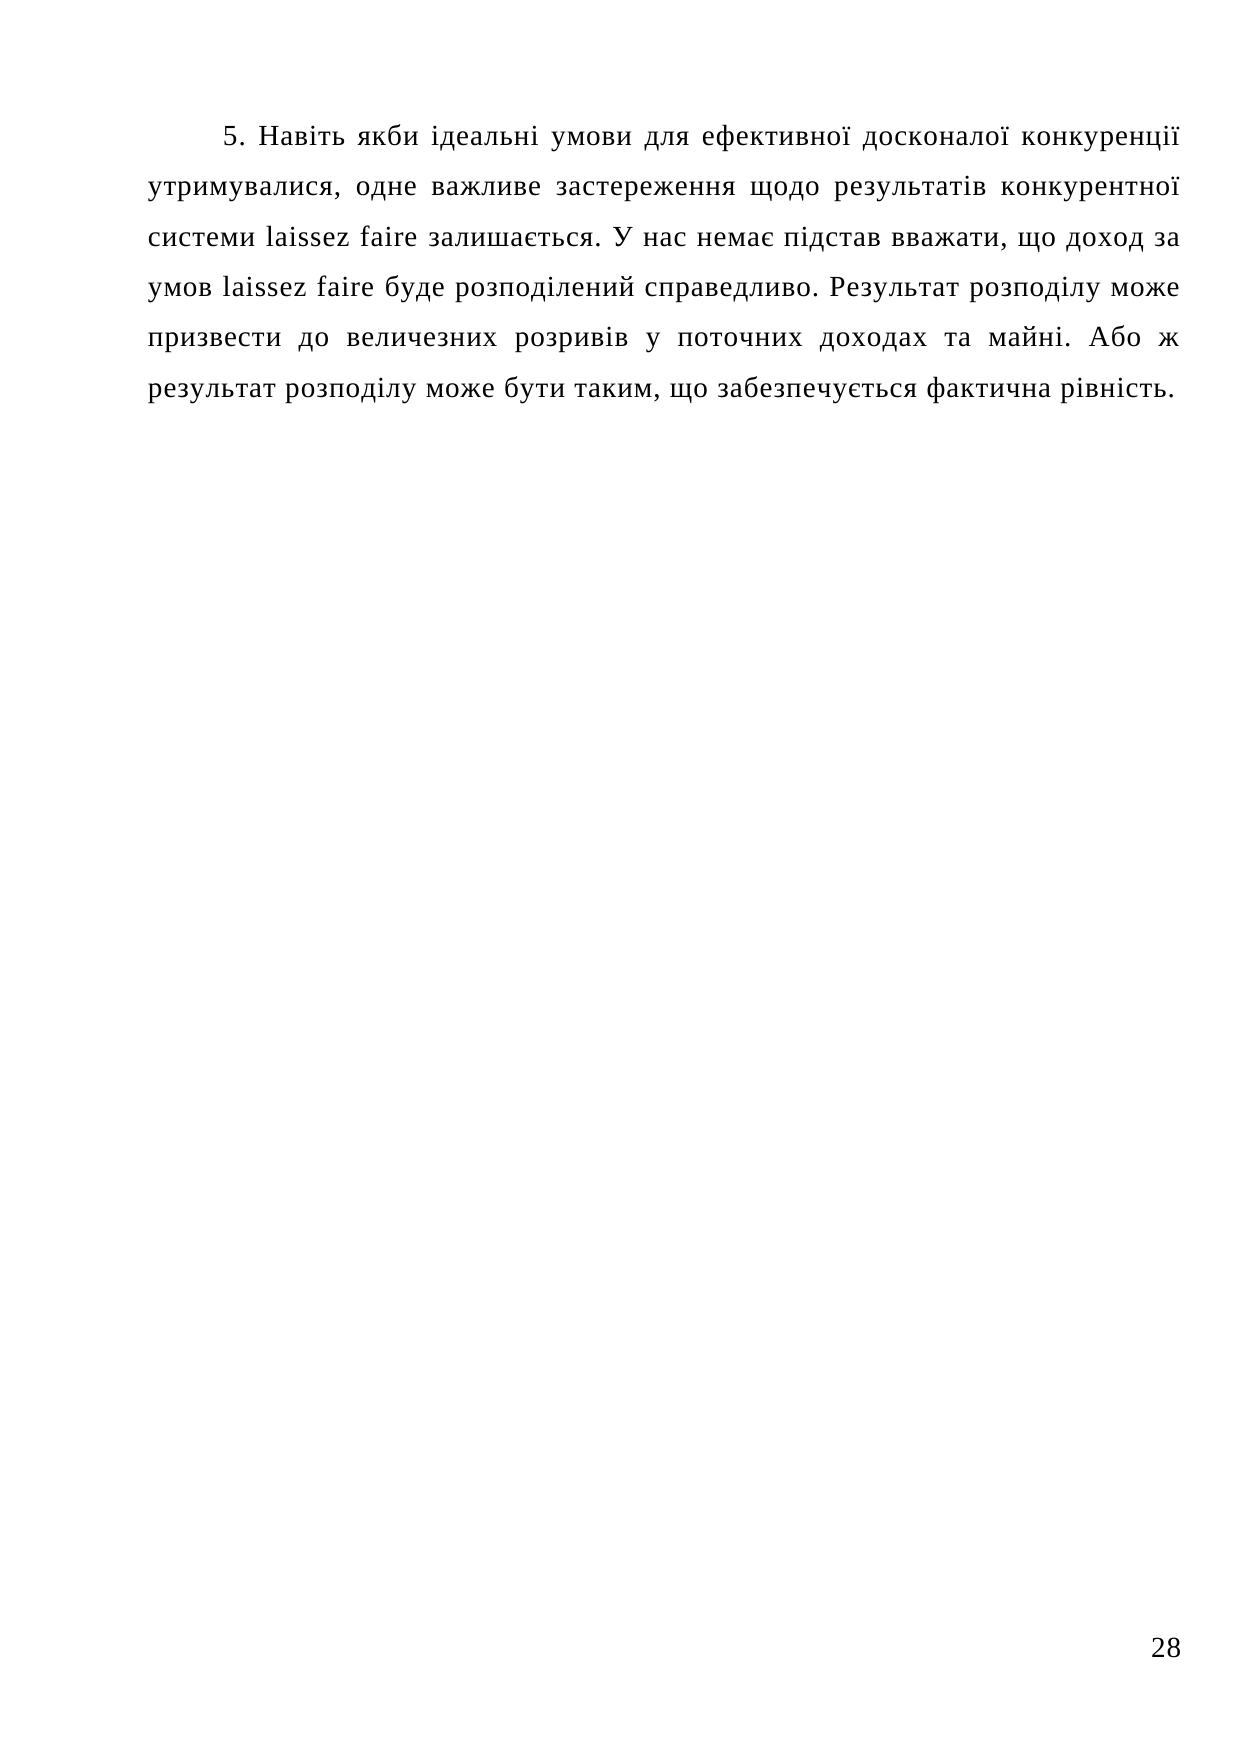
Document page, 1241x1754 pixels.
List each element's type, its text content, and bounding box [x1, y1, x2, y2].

text 5. Навіть якби ідеальні умови для ефективної досконалої конкуренції утримувалися, одне важливе застереження щодо результатів конкурентної системи laissez faire залишається. У нас немає підстав вважати, що доход за умов laissez faire буде розподілений справедливо. Результат розподілу може призвести до величезних розривів у поточних доходах та майні. Або ж результат розподілу може бути таким, що забезпечується фактична рівність. [148, 118, 1181, 403]
